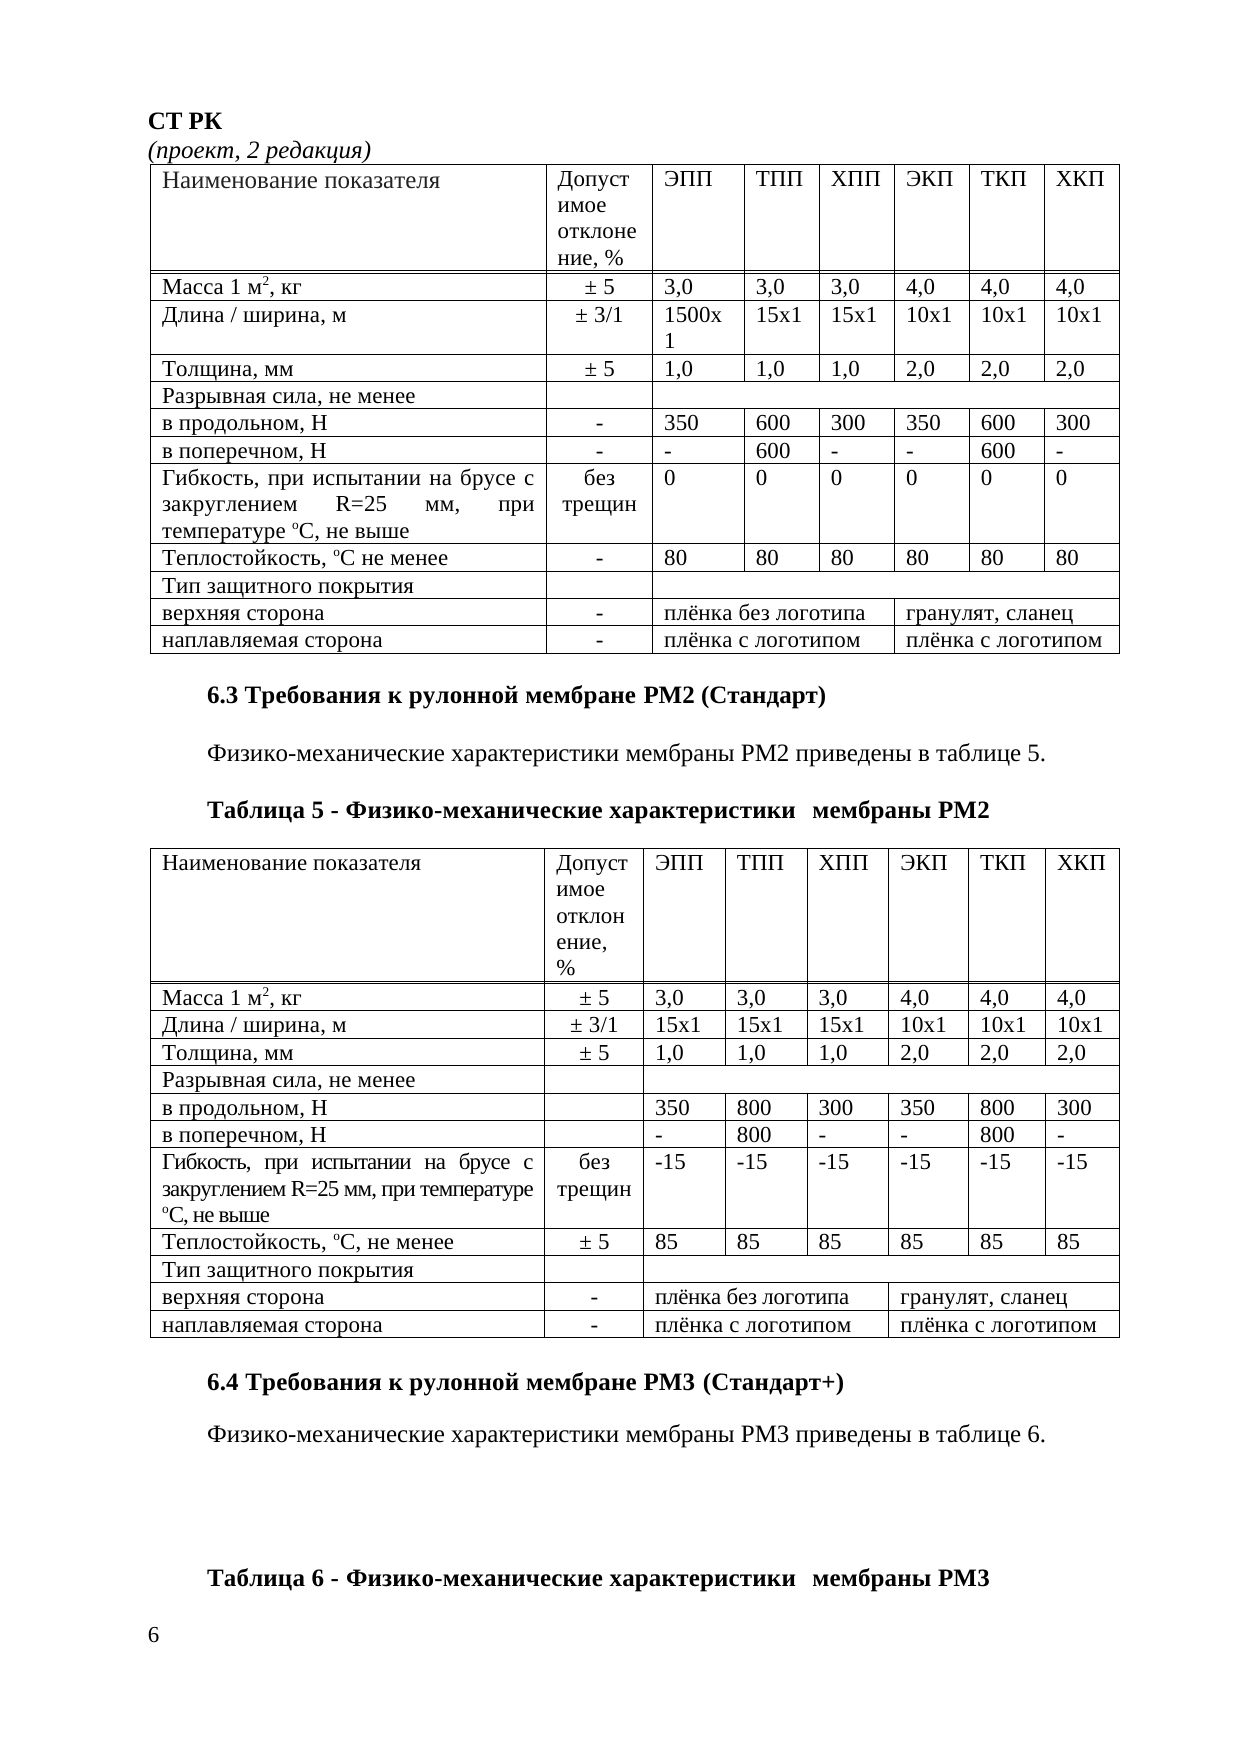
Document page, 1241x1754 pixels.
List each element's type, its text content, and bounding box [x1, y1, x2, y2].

table_cell -15 [808, 1148, 888, 1227]
table_cell 3,0 [726, 984, 807, 1010]
table_cell - [547, 409, 652, 436]
table_cell Масса 1 м2, кг [151, 984, 544, 1010]
table_cell плёнка с логотипом [644, 1311, 888, 1337]
table_cell наплавляемая сторона [151, 626, 546, 653]
table_cell Толщина, мм [151, 1039, 544, 1065]
table_header ЭКП [895, 165, 969, 270]
table_cell Тип защитного покрытия [151, 1256, 544, 1282]
table_cell 350 [653, 409, 744, 436]
table_cell 600 [970, 409, 1044, 436]
table_cell Разрывная сила, не менее [151, 382, 546, 408]
table_cell 0 [820, 464, 894, 543]
table_cell Гибкость, при испытании на брусе с закруглением R=25 мм, при температуре оС, не выше [151, 1148, 544, 1227]
table_cell наплавляемая сторона [151, 1311, 544, 1337]
table_cell ± 3/1 [547, 301, 652, 353]
table_cell [545, 1094, 643, 1120]
table_cell 0 [1045, 464, 1119, 543]
table_cell 15х1 [644, 1011, 725, 1038]
table_cell в поперечном, Н [151, 437, 546, 463]
table_cell 0 [653, 464, 744, 543]
table_header Наименование показателя [151, 849, 544, 981]
table_cell - [820, 437, 894, 463]
table_header ТКП [969, 849, 1045, 981]
table_cell Теплостойкость, оС не менее [151, 544, 546, 571]
table_cell 85 [726, 1229, 807, 1255]
table_cell Толщина, мм [151, 355, 546, 381]
table_cell ± 5 [545, 1039, 643, 1065]
table_header Допустимое отклонение, % [547, 165, 652, 270]
table_cell [547, 382, 652, 408]
table_cell 2,0 [970, 355, 1044, 381]
table_cell 85 [808, 1229, 888, 1255]
table_cell 10х1 [889, 1011, 968, 1038]
table_cell в поперечном, Н [151, 1121, 544, 1147]
table_cell 15х1 [726, 1011, 807, 1038]
table_cell Длина / ширина, м [151, 301, 546, 353]
table_cell [653, 572, 1119, 598]
table_cell 1,0 [745, 355, 819, 381]
table_header ТПП [726, 849, 807, 981]
table_cell верхняя сторона [151, 1283, 544, 1309]
table_cell [644, 1256, 1119, 1282]
table_cell Теплостойкость, оС, не менее [151, 1229, 544, 1255]
table_cell - [1045, 437, 1119, 463]
table_header ХКП [1046, 849, 1119, 981]
table_cell 4,0 [1046, 984, 1119, 1010]
table_header ТПП [745, 165, 819, 270]
table_cell - [895, 437, 969, 463]
table_cell 80 [1045, 544, 1119, 571]
text Физико-механические характеристики мембраны РМ2 приведены в таблице 5. [148, 738, 1122, 766]
table_cell 15х1 [745, 301, 819, 353]
table_cell -15 [889, 1148, 968, 1227]
table_cell - [547, 626, 652, 653]
table_cell Масса 1 м2, кг [151, 274, 546, 300]
table_cell ± 3/1 [545, 1011, 643, 1038]
table_cell 2,0 [969, 1039, 1045, 1065]
table_cell 600 [970, 437, 1044, 463]
table_cell без трещин [545, 1148, 643, 1227]
table_cell 3,0 [820, 274, 894, 300]
table_cell 3,0 [745, 274, 819, 300]
table_cell -15 [1046, 1148, 1119, 1227]
table_cell 4,0 [970, 274, 1044, 300]
table_cell Тип защитного покрытия [151, 572, 546, 598]
table_cell 3,0 [653, 274, 744, 300]
table_cell 3,0 [644, 984, 725, 1010]
table_cell 2,0 [895, 355, 969, 381]
table_cell 80 [820, 544, 894, 571]
table_cell в продольном, Н [151, 409, 546, 436]
table_cell [644, 1066, 1119, 1092]
table_cell 1,0 [726, 1039, 807, 1065]
table_cell гранулят, сланец [889, 1283, 1119, 1309]
table_cell плёнка с логотипом [895, 626, 1119, 653]
table_cell 800 [969, 1121, 1045, 1147]
table_cell 1,0 [820, 355, 894, 381]
table_cell 80 [970, 544, 1044, 571]
table_cell Разрывная сила, не менее [151, 1066, 544, 1092]
table_cell 80 [653, 544, 744, 571]
table_header ТКП [970, 165, 1044, 270]
table_cell [547, 572, 652, 598]
table_cell 10х1 [969, 1011, 1045, 1038]
table_cell -15 [726, 1148, 807, 1227]
table_cell - [547, 437, 652, 463]
table_cell 300 [808, 1094, 888, 1120]
table_header ЭКП [889, 849, 968, 981]
table_cell 0 [895, 464, 969, 543]
table_cell 10х1 [1045, 301, 1119, 353]
table_cell 15х1 [820, 301, 894, 353]
table_cell - [547, 599, 652, 625]
text Таблица 5 - Физико-механические характеристики мембраны РМ2 [148, 795, 1122, 824]
table_cell - [653, 437, 744, 463]
table_cell 3,0 [808, 984, 888, 1010]
table_cell 800 [726, 1094, 807, 1120]
table_header ЭПП [644, 849, 725, 981]
table_cell плёнка без логотипа [644, 1283, 888, 1309]
table_cell Гибкость, при испытании на брусе с закруглением R=25 мм, при температуре оС, не выше [151, 464, 546, 543]
table_cell 80 [895, 544, 969, 571]
table_cell [545, 1066, 643, 1092]
table_cell 85 [1046, 1229, 1119, 1255]
table_cell 1,0 [653, 355, 744, 381]
table_cell 800 [969, 1094, 1045, 1120]
table_cell ± 5 [545, 1229, 643, 1255]
table_cell ± 5 [547, 355, 652, 381]
table_cell плёнка с логотипом [653, 626, 894, 653]
table_cell 350 [895, 409, 969, 436]
table_cell в продольном, Н [151, 1094, 544, 1120]
table_cell - [545, 1311, 643, 1337]
table_cell плёнка с логотипом [889, 1311, 1119, 1337]
table_cell 300 [1046, 1094, 1119, 1120]
table_cell 300 [820, 409, 894, 436]
table_cell Длина / ширина, м [151, 1011, 544, 1038]
table_cell 0 [745, 464, 819, 543]
table_cell 1,0 [644, 1039, 725, 1065]
table_cell - [1046, 1121, 1119, 1147]
table_cell [545, 1121, 643, 1147]
table_cell 10х1 [895, 301, 969, 353]
table_cell - [808, 1121, 888, 1147]
table_cell 1500х1 [653, 301, 744, 353]
table_cell 4,0 [895, 274, 969, 300]
table_cell 85 [969, 1229, 1045, 1255]
table_cell 350 [644, 1094, 725, 1120]
table_cell плёнка без логотипа [653, 599, 894, 625]
table_cell [545, 1256, 643, 1282]
table_cell 85 [889, 1229, 968, 1255]
table_cell 2,0 [1045, 355, 1119, 381]
table_header ХКП [1045, 165, 1119, 270]
table_header ХПП [808, 849, 888, 981]
table_cell - [644, 1121, 725, 1147]
table_cell 15х1 [808, 1011, 888, 1038]
table_cell -15 [969, 1148, 1045, 1227]
table_cell без трещин [547, 464, 652, 543]
table_cell 0 [970, 464, 1044, 543]
table_cell 2,0 [1046, 1039, 1119, 1065]
table_cell - [889, 1121, 968, 1147]
text 6.3 Требования к рулонной мембране РМ2 (Стандарт) [148, 680, 1122, 709]
table_cell [653, 382, 1119, 408]
text Физико-механические характеристики мембраны РМ3 приведены в таблице 6. [148, 1419, 1122, 1448]
table_cell 4,0 [969, 984, 1045, 1010]
table_cell 85 [644, 1229, 725, 1255]
table_cell 4,0 [1045, 274, 1119, 300]
table_cell 800 [726, 1121, 807, 1147]
table_cell 1,0 [808, 1039, 888, 1065]
table_cell 10х1 [1046, 1011, 1119, 1038]
table_cell 4,0 [889, 984, 968, 1010]
table_cell 300 [1045, 409, 1119, 436]
table_cell 80 [745, 544, 819, 571]
table_header Наименование показателя [151, 165, 546, 270]
table_cell верхняя сторона [151, 599, 546, 625]
table_cell - [545, 1283, 643, 1309]
table_cell 600 [745, 437, 819, 463]
table_header Допустимое отклонение, % [545, 849, 643, 981]
table_cell 600 [745, 409, 819, 436]
table_header ХПП [820, 165, 894, 270]
text 6.4 Требования к рулонной мембране РМ3 (Стандарт+) [148, 1367, 1122, 1396]
table_cell ± 5 [547, 274, 652, 300]
table_cell гранулят, сланец [895, 599, 1119, 625]
text Таблица 6 - Физико-механические характеристики мембраны РМ3 [148, 1563, 1122, 1592]
table_header ЭПП [653, 165, 744, 270]
table_cell 10х1 [970, 301, 1044, 353]
table_cell - [547, 544, 652, 571]
table_cell 350 [889, 1094, 968, 1120]
table_cell -15 [644, 1148, 725, 1227]
table_cell ± 5 [545, 984, 643, 1010]
table_cell 2,0 [889, 1039, 968, 1065]
